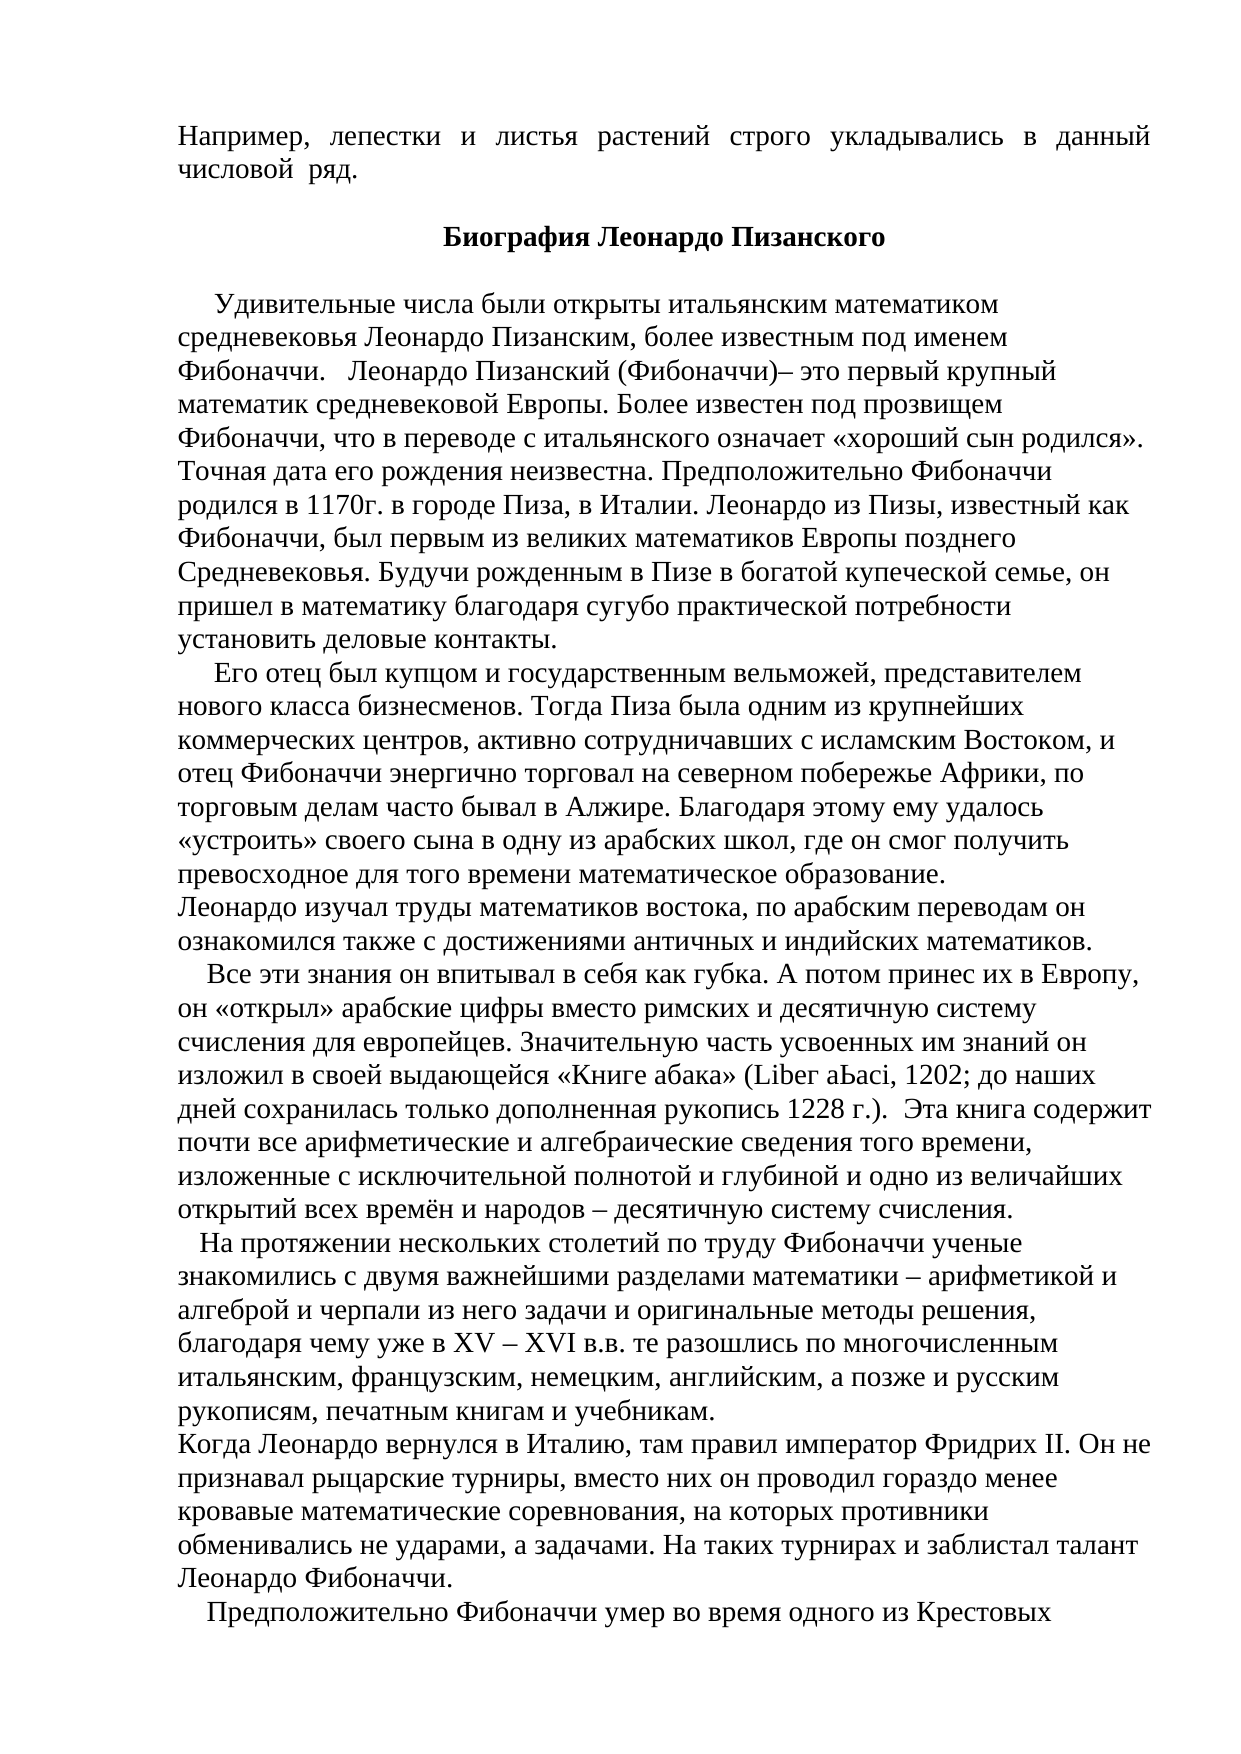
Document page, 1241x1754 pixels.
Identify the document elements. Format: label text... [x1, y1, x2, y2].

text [177, 252, 1152, 1627]
text Биография Леонардо Пизанского [177, 219, 1152, 252]
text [177, 118, 1152, 185]
